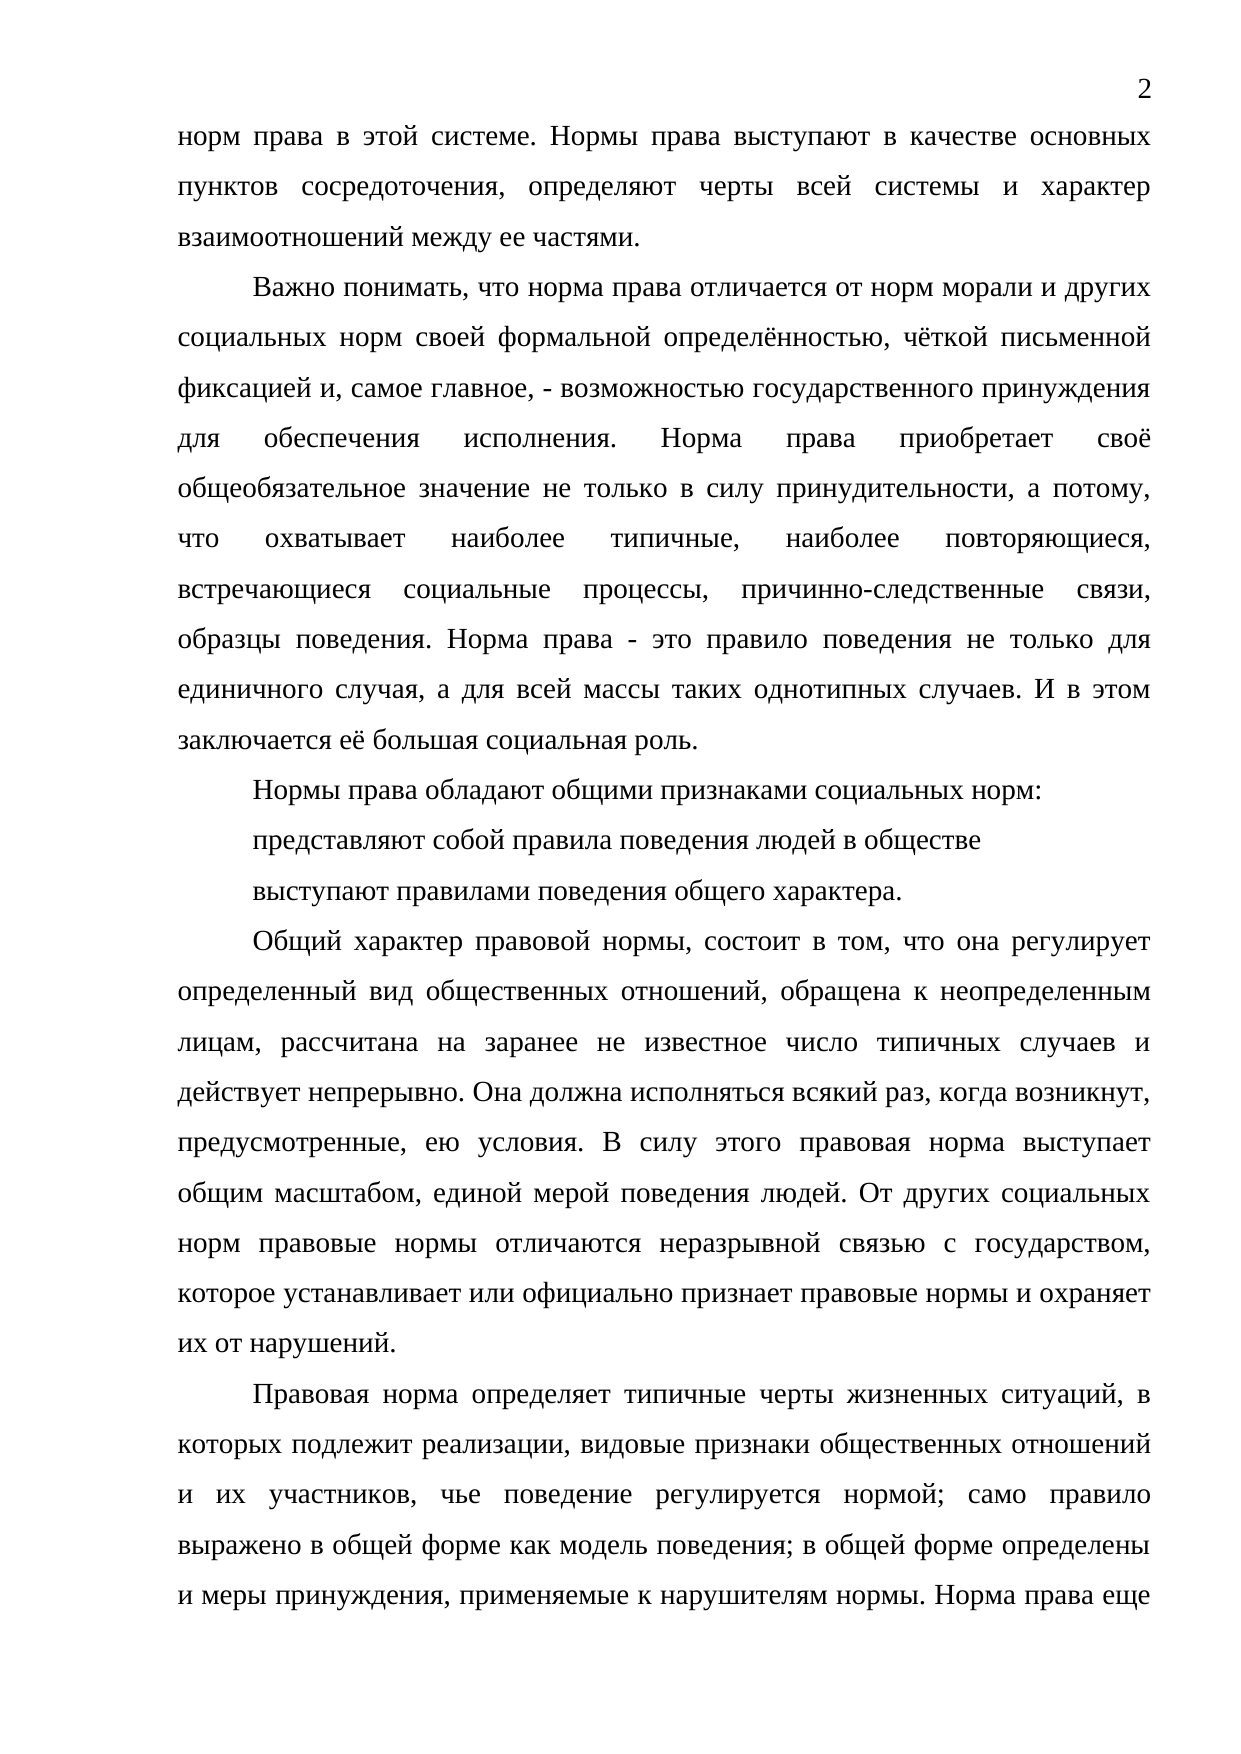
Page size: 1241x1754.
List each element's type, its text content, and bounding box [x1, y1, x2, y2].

text Общий характер правовой нормы, состоит в том, что она регулирует определенный вид общественных отношений, обращена к неопределенным лицам, рассчитана на заранее не известное число типичных случаев и действует непрерывно. Она должна исполняться всякий раз, когда возникнут, предусмотренные, ею условия. В силу этого правовая норма выступает общим масштабом, единой мерой поведения людей. От других социальных норм правовые нормы отличаются неразрывной связью с государством, которое устанавливает или официально признает правовые нормы и охраняет их от нарушений. [177, 923, 1152, 1359]
text Нормы права обладают общими признаками социальных норм: [177, 772, 1152, 806]
text Важно понимать, что норма права отличается от норм морали и других социальных норм своей формальной определённостью, чёткой письменной фиксацией и, самое главное, - возможностью государственного принуждения для обеспечения исполнения. Норма права приобретает своё общеобязательное значение не только в силу принудительности, а потому, что охватывает наиболее типичные, наиболее повторяющиеся, встречающиеся социальные процессы, причинно-следственные связи, образцы поведения. Норма права - это правило поведения не только для единичного случая, а для всей массы таких однотипных случаев. И в этом заключается её большая социальная роль. [177, 269, 1152, 755]
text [177, 118, 1152, 252]
text выступают правилами поведения общего характера. [177, 873, 1152, 906]
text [177, 1376, 1152, 1611]
text представляют собой правила поведения людей в обществе [177, 822, 1152, 856]
